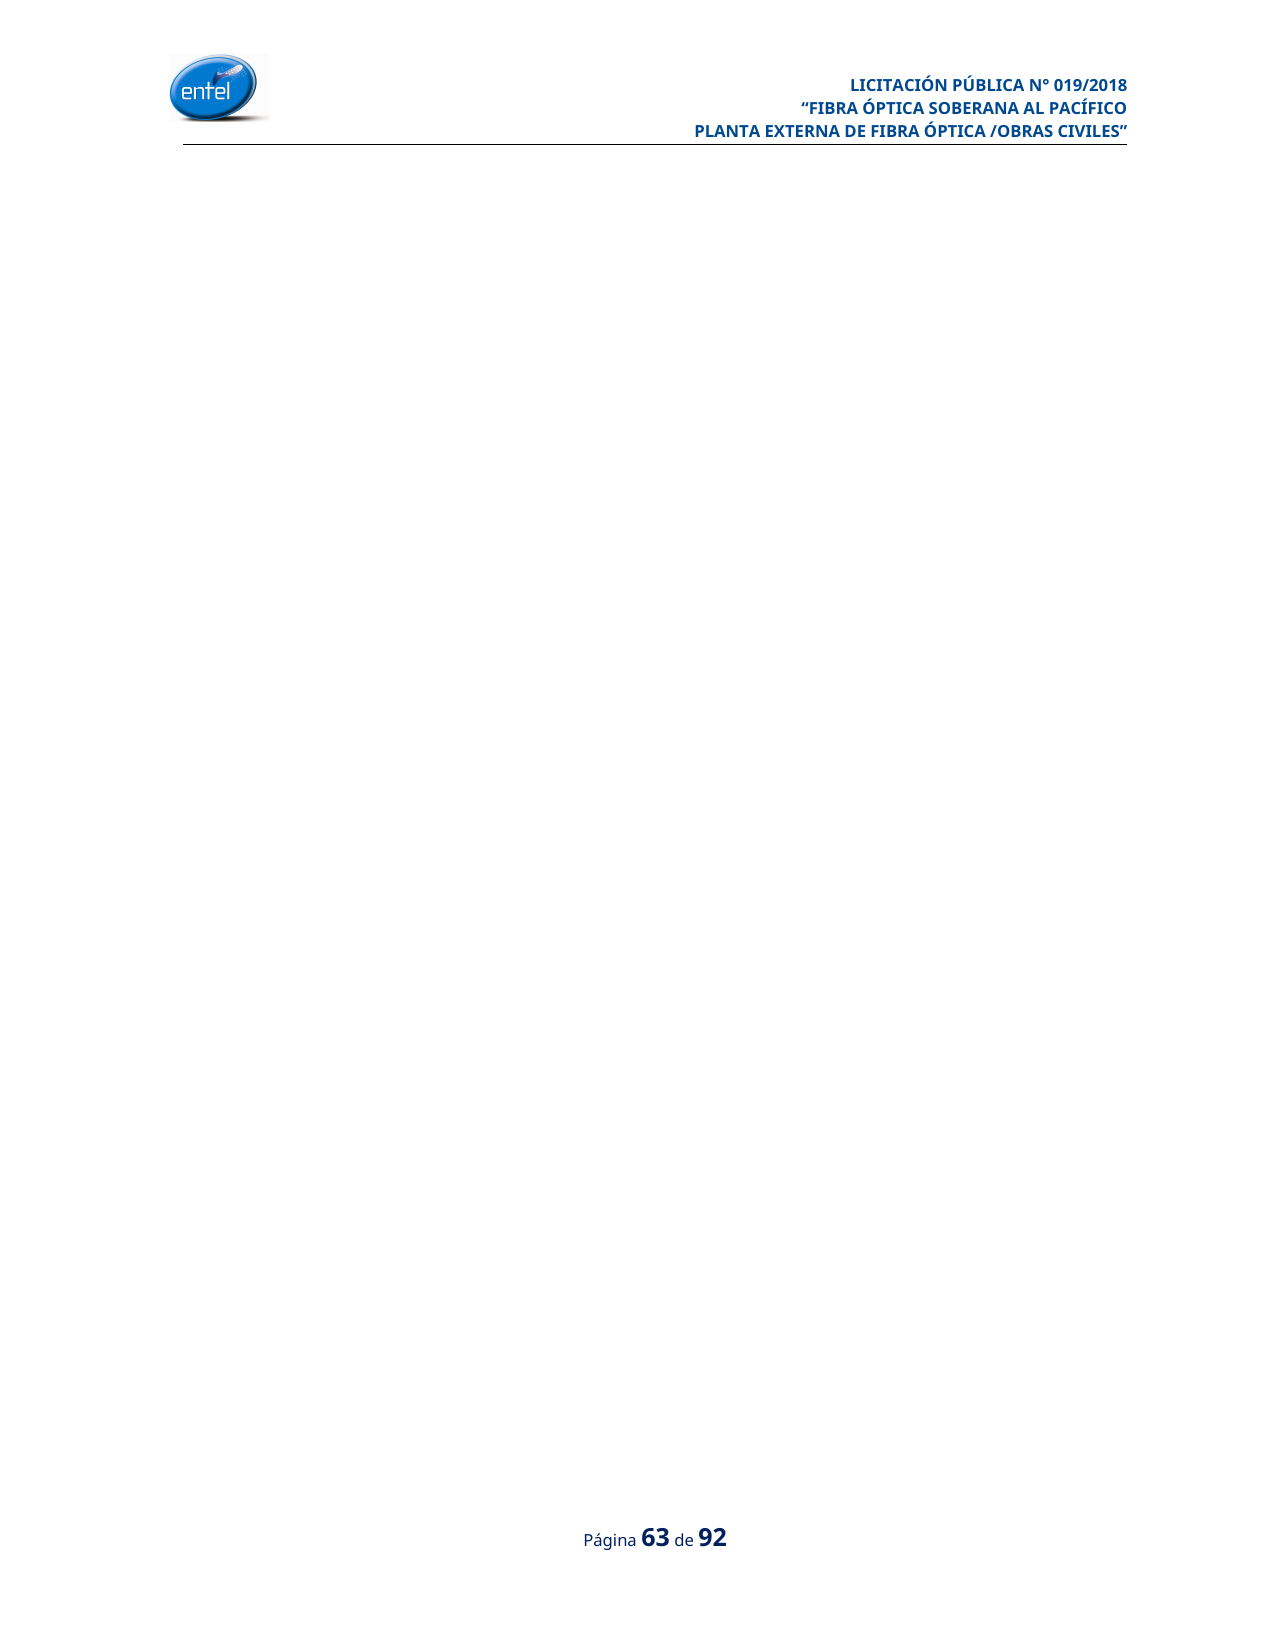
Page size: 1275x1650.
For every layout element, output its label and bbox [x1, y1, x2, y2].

picture [169, 53, 270, 122]
